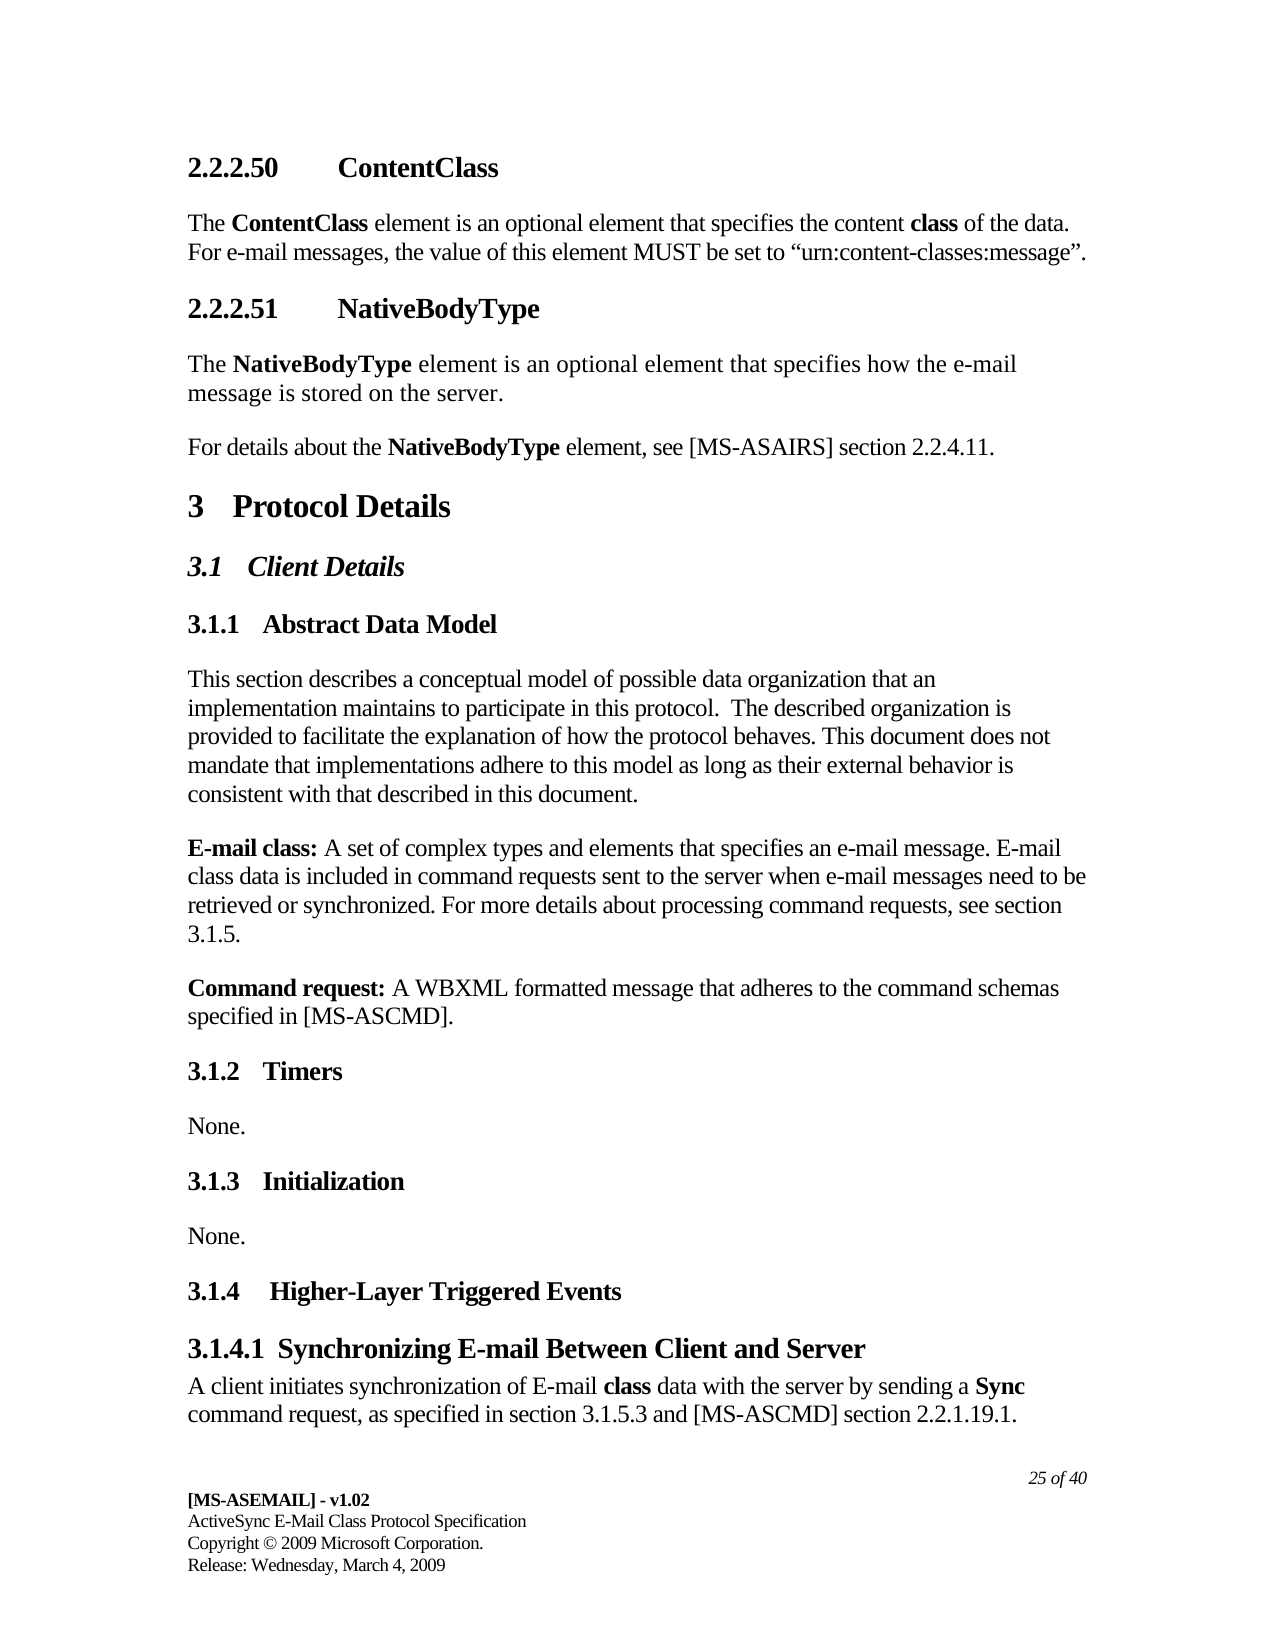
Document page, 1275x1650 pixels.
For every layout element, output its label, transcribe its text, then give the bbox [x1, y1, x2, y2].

subtitle ContentClass [187, 150, 1087, 183]
subtitle Synchronizing E-mail Between Client and Server [187, 1331, 1087, 1364]
subtitle Abstract Data Model [187, 608, 1087, 639]
subtitle NativeBodyType [187, 291, 1087, 324]
text The NativeBodyType element is an optional element that specifies how the e-mail message is stored on the server. [187, 349, 1087, 407]
text Command request: A WBXML formatted message that adheres to the command schemas specified in [MS-ASCMD]. [187, 973, 1087, 1030]
text None. [187, 1221, 1087, 1250]
subtitle Client Details [187, 549, 1087, 583]
subtitle Higher-Layer Triggered Events [187, 1275, 1087, 1306]
text A client initiates synchronization of E-mail class data with the server by sending a Sync command request, as specified in section 3.1.5.3 and [MS-ASCMD] section 2.2.1.19.1. [187, 1371, 1087, 1428]
text None. [187, 1111, 1087, 1140]
text E-mail class: A set of complex types and elements that specifies an e-mail message. E-mail class data is included in command requests sent to the server when e-mail messages need to be retrieved or synchronized. For more details about processing command requests, see section 3.1.5. [187, 833, 1087, 948]
text The ContentClass element is an optional element that specifies the content class of the data. For e-mail messages, the value of this element MUST be set to “urn:content-classes:message”. [187, 208, 1087, 266]
text For details about the NativeBodyType element, see [MS-ASAIRS] section 2.2.4.11. [187, 432, 1087, 461]
subtitle Timers [187, 1055, 1087, 1086]
subtitle Initialization [187, 1165, 1087, 1196]
text This section describes a conceptual model of possible data organization that an implementation maintains to participate in this protocol. The described organization is provided to facilitate the explanation of how the protocol behaves. This document does not mandate that implementations adhere to this model as long as their external behavior is consistent with that described in this document. [187, 664, 1087, 808]
subtitle Protocol Details [187, 486, 1087, 524]
